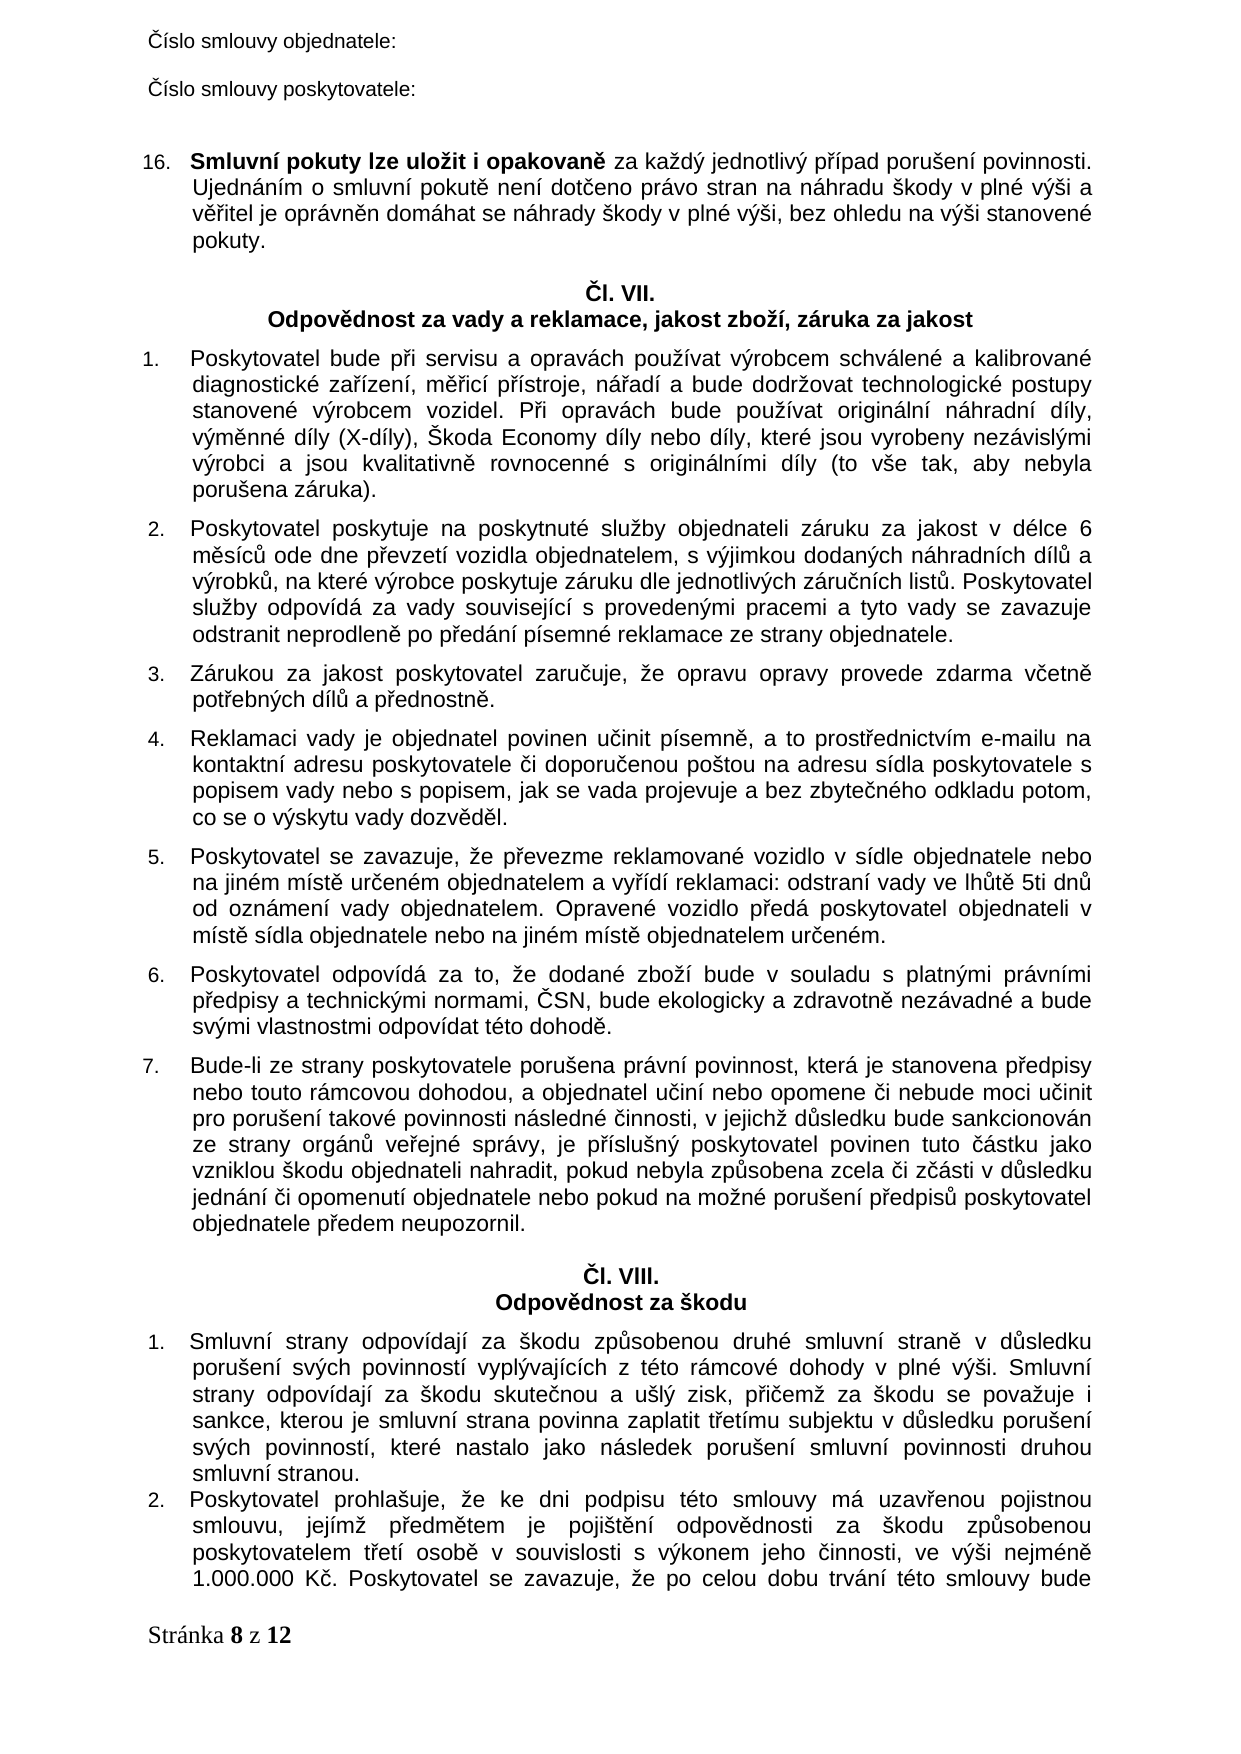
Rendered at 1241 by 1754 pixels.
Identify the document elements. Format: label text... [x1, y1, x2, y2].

list Poskytovatel se zavazuje, že převezme reklamované vozidlo v sídle objednatele nebo na jiném místě určeném objednatelem a vyřídí reklamaci: odstraní vady ve lhůtě 5ti dnů od oznámení vady objednatelem. Opravené vozidlo předá poskytovatel objednateli v místě sídla objednatele nebo na jiném místě objednatelem určeném. [148, 843, 1092, 948]
list Smluvní pokuty lze uložit i opakovaně za každý jednotlivý případ porušení povinnosti. Ujednáním o smluvní pokutě není dotčeno právo stran na náhradu škody v plné výši a věřitel je oprávněn domáhat se náhrady škody v plné výši, bez ohledu na výši stanovené pokuty. [142, 148, 1092, 253]
list Poskytovatel poskytuje na poskytnuté služby objednateli záruku za jakost v délce 6 měsíců ode dne převzetí vozidla objednatelem, s výjimkou dodaných náhradních dílů a výrobků, na které výrobce poskytuje záruku dle jednotlivých záručních listů. Poskytovatel služby odpovídá za vady související s provedenými pracemi a tyto vady se zavazuje odstranit neprodleně po předání písemné reklamace ze strany objednatele. [148, 515, 1092, 647]
text Čl. VlIl. [150, 1263, 1092, 1289]
text Čl. VII. [148, 279, 1092, 306]
list Poskytovatel odpovídá za to, že dodané zboží bude v souladu s platnými právními předpisy a technickými normami, ČSN, bude ekologicky a zdravotně nezávadné a bude svými vlastnostmi odpovídat této dohodě. [148, 961, 1092, 1039]
list Poskytovatel bude při servisu a opravách používat výrobcem schválené a kalibrované diagnostické zařízení, měřicí přístroje, nářadí a bude dodržovat technologické postupy stanovené výrobcem vozidel. Při opravách bude používat originální náhradní díly, výměnné díly (X-díly), Škoda Economy díly nebo díly, které jsou vyrobeny nezávislými výrobci a jsou kvalitativně rovnocenné s originálními díly (to vše tak, aby nebyla porušena záruka). [142, 344, 1092, 503]
text Odpovědnost za škodu [150, 1289, 1092, 1316]
text Odpovědnost za vady a reklamace, jakost zboží, záruka za jakost [148, 306, 1092, 332]
list Reklamaci vady je objednatel povinen učinit písemně, a to prostřednictvím e-mailu na kontaktní adresu poskytovatele či doporučenou poštou na adresu sídla poskytovatele s popisem vady nebo s popisem, jak se vada projevuje a bez zbytečného odkladu potom, co se o výskytu vady dozvěděl. [148, 725, 1092, 830]
list Zárukou za jakost poskytovatel zaručuje, že opravu opravy provede zdarma včetně potřebných dílů a přednostně. [148, 660, 1092, 713]
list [148, 1486, 1092, 1592]
list Bude-li ze strany poskytovatele porušena právní povinnost, která je stanovena předpisy nebo touto rámcovou dohodou, a objednatel učiní nebo opomene či nebude moci učinit pro porušení takové povinnosti následné činnosti, v jejichž důsledku bude sankcionován ze strany orgánů veřejné správy, je příslušný poskytovatel povinen tuto částku jako vzniklou škodu objednateli nahradit, pokud nebyla způsobena zcela či zčásti v důsledku jednání či opomenutí objednatele nebo pokud na možné porušení předpisů poskytovatel objednatele předem neupozornil. [142, 1052, 1092, 1237]
list Smluvní strany odpovídají za škodu způsobenou druhé smluvní straně v důsledku porušení svých povinností vyplývajících z této rámcové dohody v plné výši. Smluvní strany odpovídají za škodu skutečnou a ušlý zisk, přičemž za škodu se považuje i sankce, kterou je smluvní strana povinna zaplatit třetímu subjektu v důsledku porušení svých povinností, které nastalo jako následek porušení smluvní povinnosti druhou smluvní stranou. [148, 1328, 1092, 1486]
